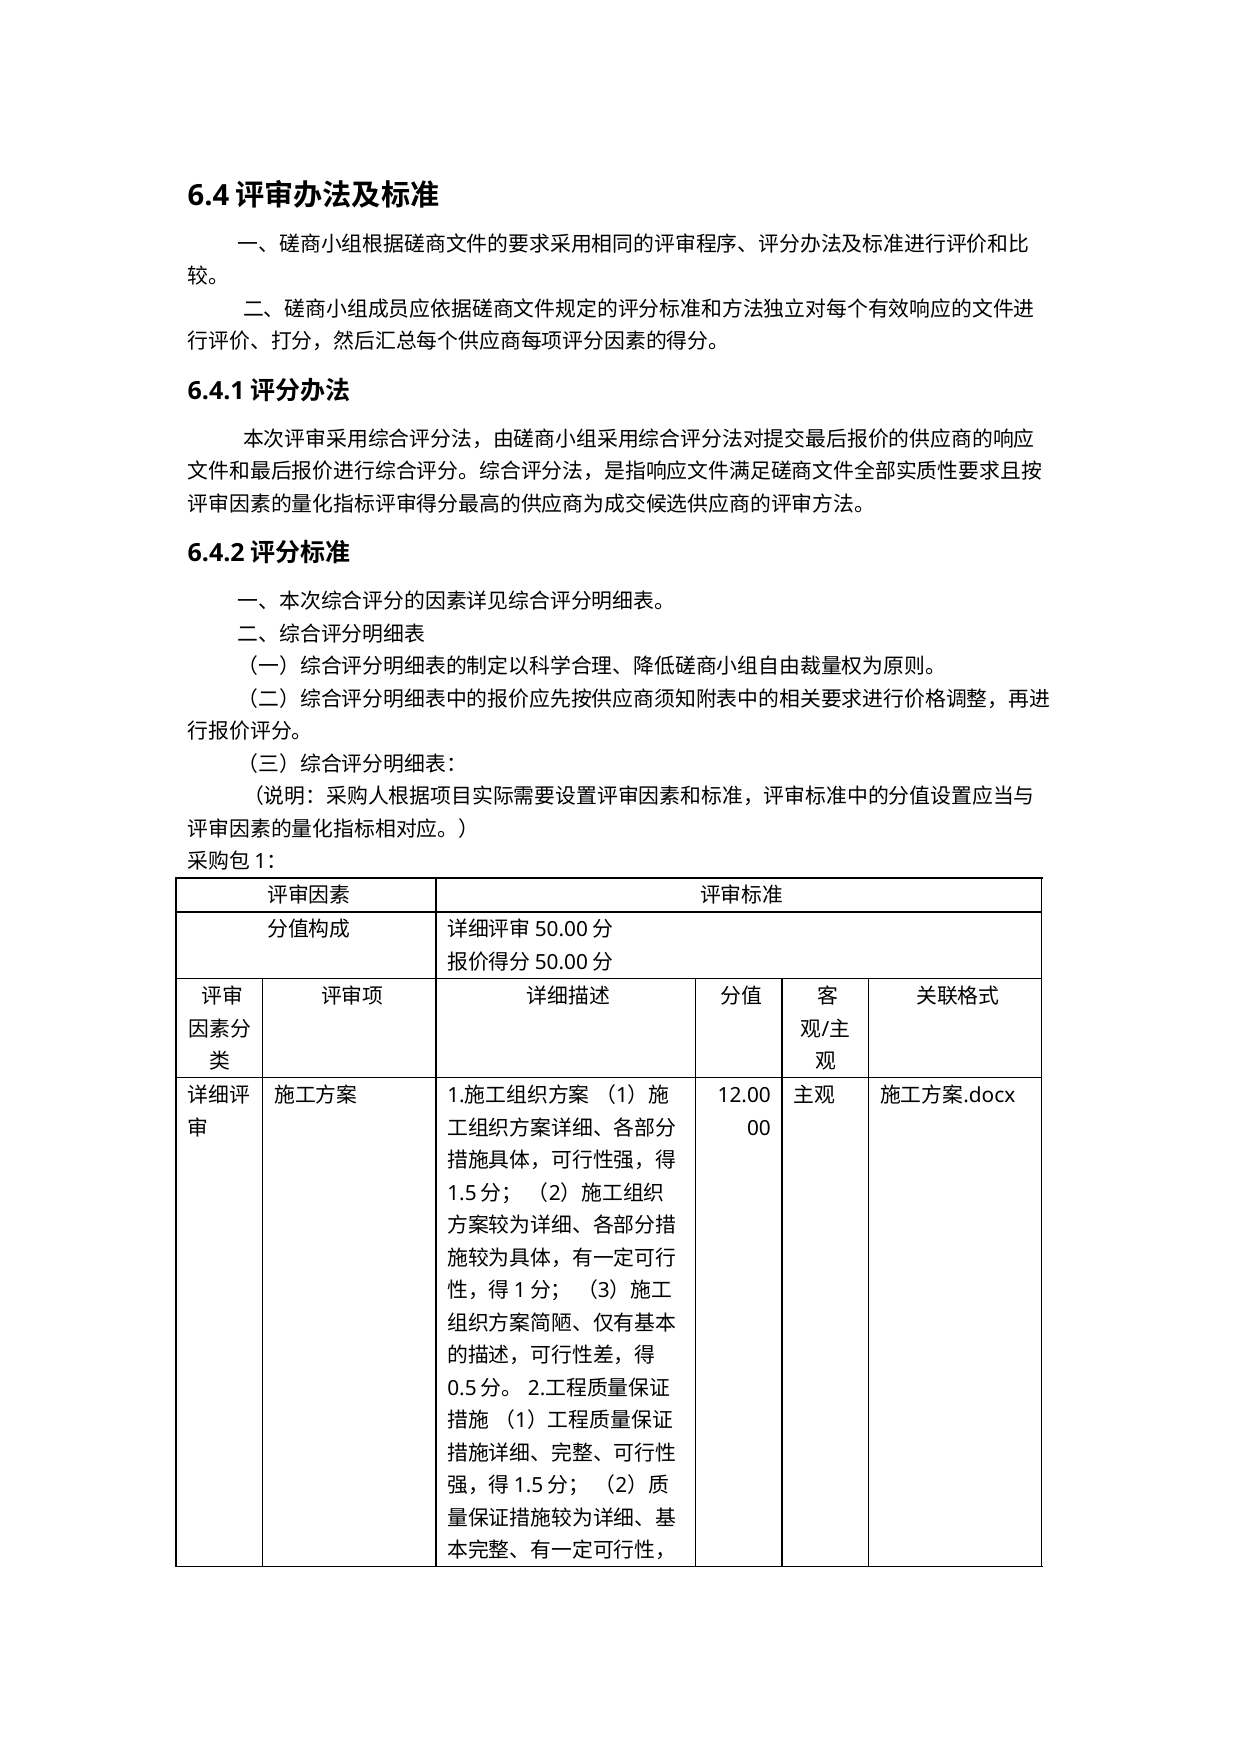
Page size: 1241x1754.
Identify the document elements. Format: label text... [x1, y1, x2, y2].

table_cell 评审因素分类 [177, 979, 262, 1077]
text 6.4.2评分标准 [187, 519, 1053, 584]
table_cell 12.0000 [696, 1078, 781, 1566]
text 6.4评审办法及标准 [187, 162, 1053, 227]
table_cell 详细评审50.00分 报价得分50.00分 [437, 913, 1041, 978]
text 采购包1： [187, 844, 1053, 877]
text （三）综合评分明细表： [187, 747, 1053, 779]
text （说明：采购人根据项目实际需要设置评审因素和标准，评审标准中的分值设置应当与评审因素的量化指标相对应。） [187, 779, 1053, 844]
table_cell 客观/主观 [783, 979, 868, 1077]
table_cell 评审项 [263, 979, 435, 1077]
table_header 评审因素 [177, 879, 435, 911]
text （一）综合评分明细表的制定以科学合理、降低磋商小组自由裁量权为原则。 [187, 649, 1053, 682]
table_cell 详细描述 [437, 979, 695, 1077]
text （二）综合评分明细表中的报价应先按供应商须知附表中的相关要求进行价格调整，再进行报价评分。 [187, 682, 1053, 747]
table_cell 详细评审 [177, 1078, 262, 1566]
table_header 评审标准 [437, 879, 1041, 911]
table_cell 关联格式 [869, 979, 1041, 1077]
table_cell 分值构成 [177, 913, 435, 978]
table_cell 分值 [696, 979, 781, 1077]
table_cell 施工方案 [263, 1078, 435, 1566]
text 一、磋商小组根据磋商文件的要求采用相同的评审程序、评分办法及标准进行评价和比较。 [187, 227, 1053, 292]
table_cell 施工方案.docx [869, 1078, 1041, 1566]
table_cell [437, 1078, 695, 1566]
text 本次评审采用综合评分法，由磋商小组采用综合评分法对提交最后报价的供应商的响应文件和最后报价进行综合评分。综合评分法，是指响应文件满足磋商文件全部实质性要求且按评审因素的量化指标评审得分最高的供应商为成交候选供应商的评审方法。 [187, 422, 1053, 519]
text 一、本次综合评分的因素详见综合评分明细表。 [187, 584, 1053, 617]
text 二、综合评分明细表 [187, 617, 1053, 649]
text 二、磋商小组成员应依据磋商文件规定的评分标准和方法独立对每个有效响应的文件进行评价、打分，然后汇总每个供应商每项评分因素的得分。 [187, 292, 1053, 357]
text 6.4.1评分办法 [187, 357, 1053, 422]
table_cell 主观 [783, 1078, 868, 1566]
